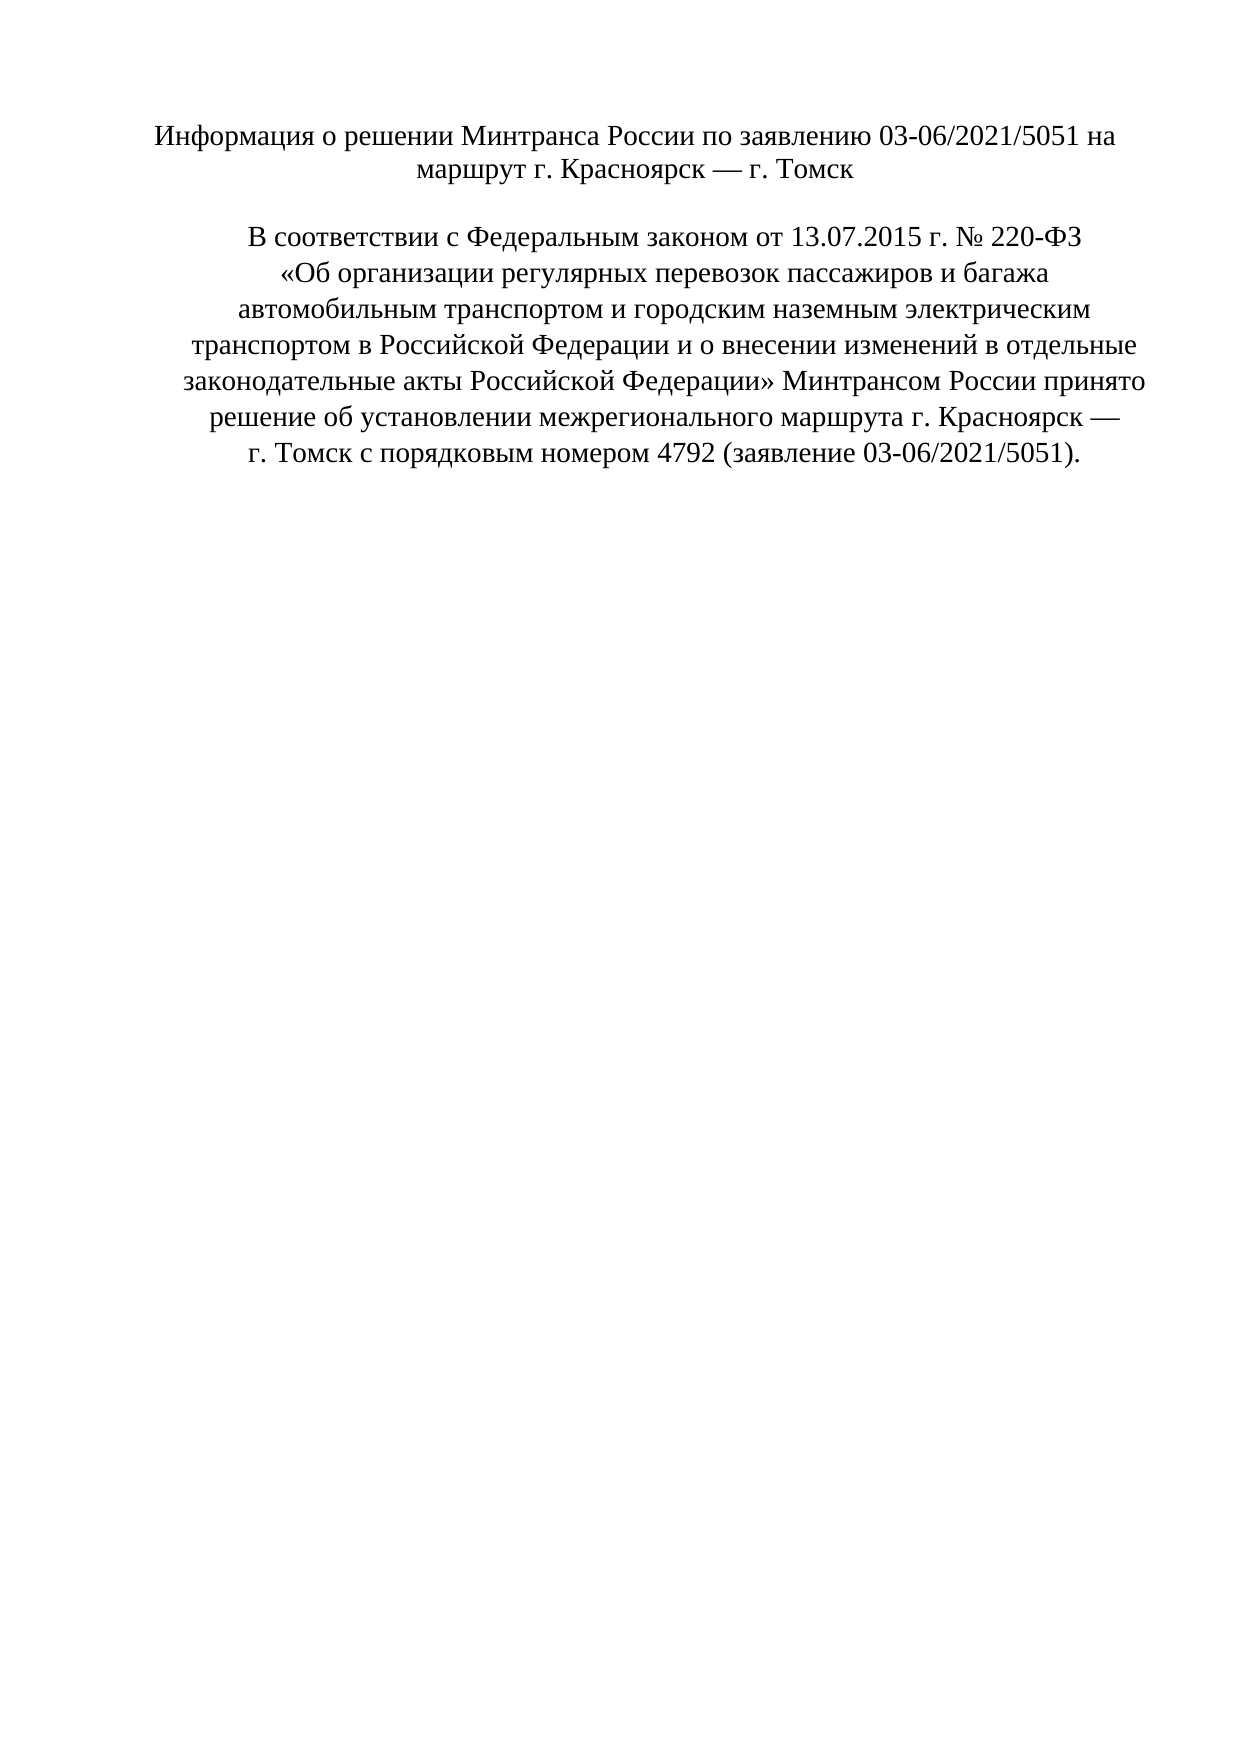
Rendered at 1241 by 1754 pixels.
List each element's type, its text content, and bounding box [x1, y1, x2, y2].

text Информация о решении Минтранса России по заявлению 03-06/2021/5051 на маршрут г. Красноярск — г. Томск [118, 118, 1152, 185]
text В соответствии с Федеральным законом от 13.07.2015 г. № 220-ФЗ «Об организации регулярных перевозок пассажиров и багажа автомобильным транспортом и городским наземным электрическим транспортом в Российской Федерации и о внесении изменений в отдельные законодательные акты Российской Федерации» Минтрансом России принято решение об установлении межрегионального маршрута г. Красноярск — г. Томск с порядковым номером 4792 (заявление 03-06/2021/5051). [177, 219, 1152, 469]
